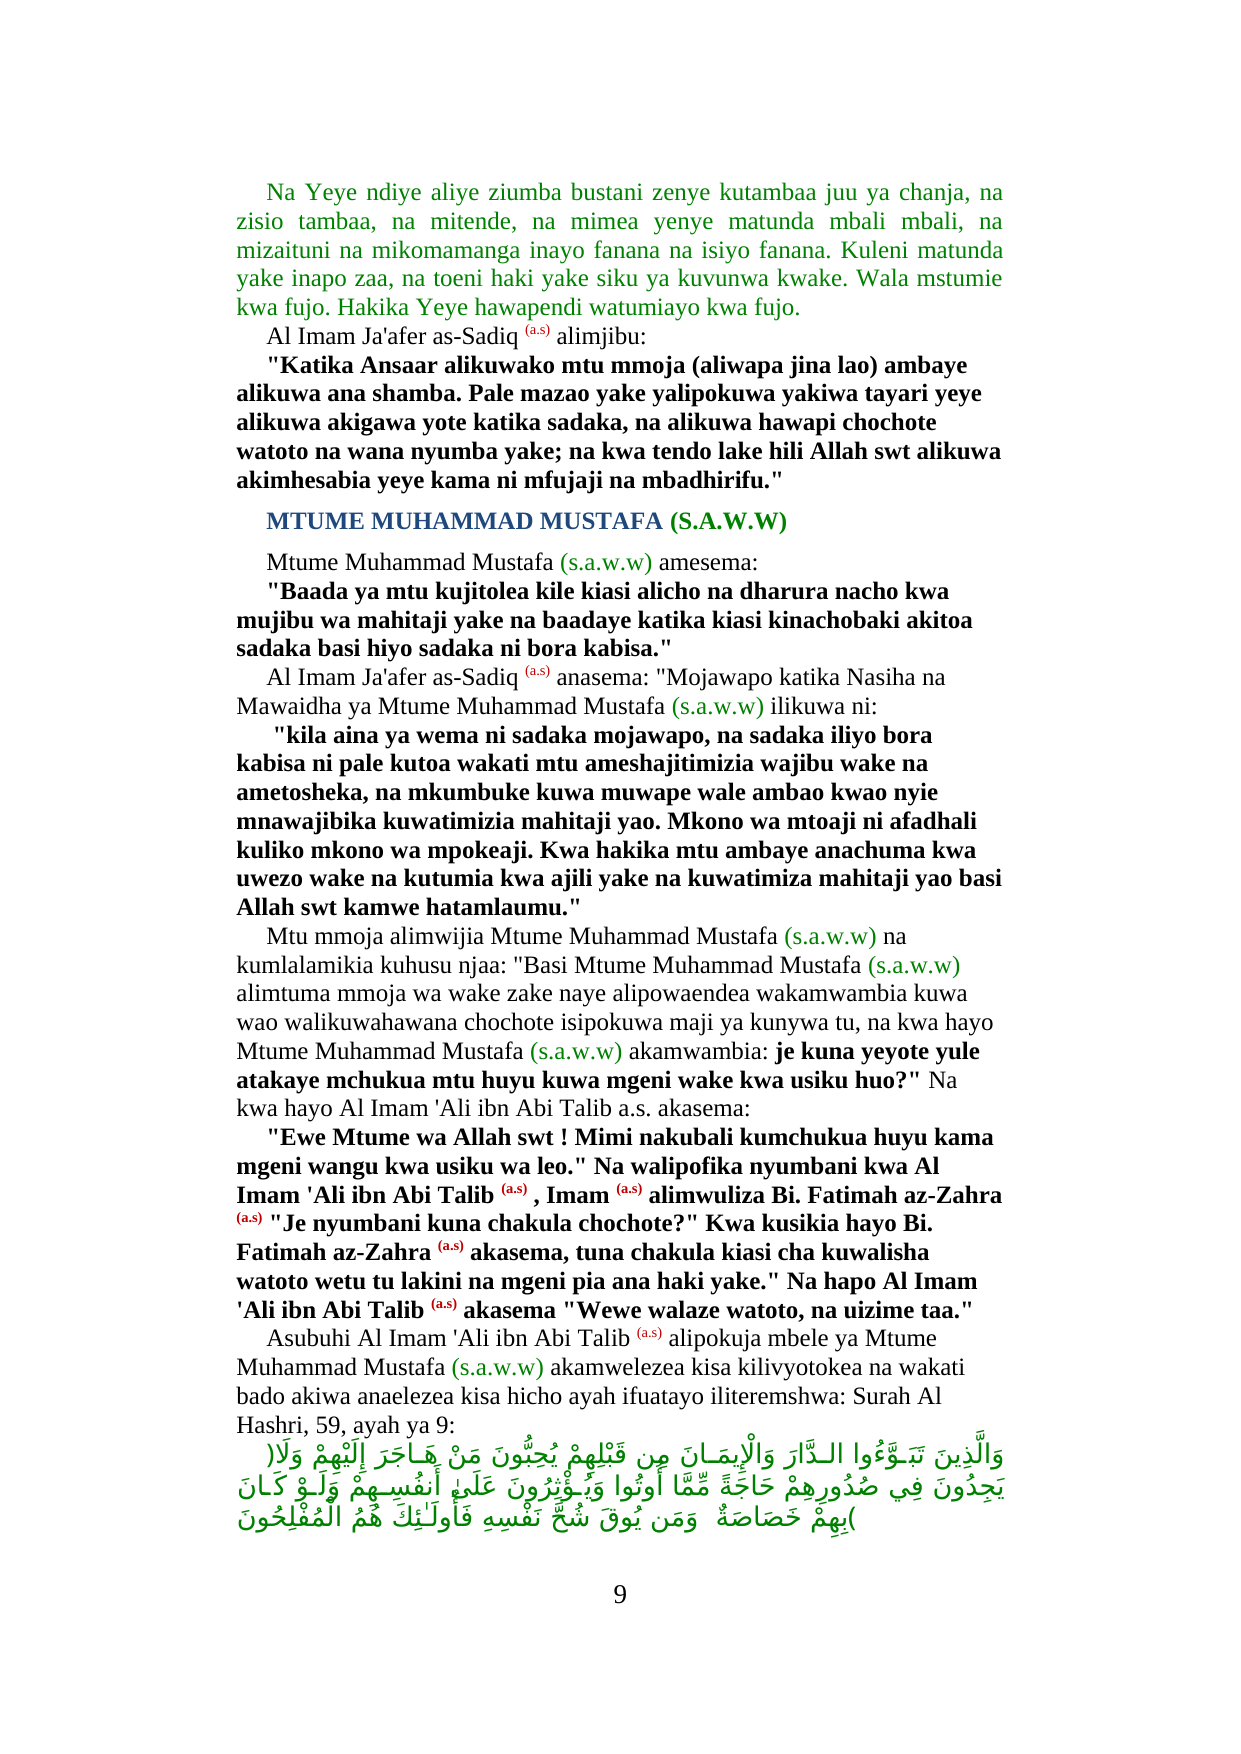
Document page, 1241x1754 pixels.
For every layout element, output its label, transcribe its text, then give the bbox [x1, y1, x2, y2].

text Asubuhi Al Imam 'Ali ibn Abi Talib (a.s) alipokuja mbele ya Mtume Muhammad Mustafa (s.a.w.w) akamwelezea kisa kilivyotokea na wakati bado akiwa anaelezea kisa hicho ayah ifuatayo iliteremshwa: Surah Al Hashri, 59, ayah ya 9: [236, 1323, 1004, 1438]
text Al Imam Ja'afer as-Sadiq (a.s) alimjibu: [236, 321, 1004, 350]
text "Katika Ansaar alikuwako mtu mmoja (aliwapa jina lao) ambaye alikuwa ana shamba. Pale mazao yake yalipokuwa yakiwa tayari yeye alikuwa akigawa yote katika sadaka, na alikuwa hawapi chochote watoto na wana nyumba yake; na kwa tendo lake hili Allah swt alikuwa akimhesabia yeye kama ni mfujaji na mbadhirifu." [236, 350, 1004, 493]
text Al Imam Ja'afer as-Sadiq (a.s) anasema: "Mojawapo katika Nasiha na Mawaidha ya Mtume Muhammad Mustafa (s.a.w.w) ilikuwa ni: [236, 662, 1004, 720]
text "Ewe Mtume wa Allah swt ! Mimi nakubali kumchukua huyu kama mgeni wangu kwa usiku wa leo." Na walipofika nyumbani kwa Al Imam 'Ali ibn Abi Talib (a.s) , Imam (a.s) alimwuliza Bi. Fatimah az-Zahra (a.s) "Je nyumbani kuna chakula chochote?" Kwa kusikia hayo Bi. Fatimah az-Zahra (a.s) akasema, tuna chakula kiasi cha kuwalisha watoto wetu tu lakini na mgeni pia ana haki yake." Na hapo Al Imam 'Ali ibn Abi Talib (a.s) akasema "Wewe walaze watoto, na uizime taa." [236, 1122, 1004, 1323]
text "Baada ya mtu kujitolea kile kiasi alicho na dharura nacho kwa mujibu wa mahitaji yake na baadaye katika kiasi kinachobaki akitoa sadaka basi hiyo sadaka ni bora kabisa." [236, 576, 1004, 662]
text Na Yeye ndiye aliye ziumba bustani zenye kutambaa juu ya chanja, na zisio tambaa, na mitende, na mimea yenye matunda mbali mbali, na mizaituni na mikomamanga inayo fanana na isiyo fanana. Kuleni matunda yake inapo zaa, na toeni haki yake siku ya kuvunwa kwake. Wala mstumie kwa fujo. Hakika Yeye hawapendi watumiayo kwa fujo. [236, 177, 1004, 321]
text Mtu mmoja alimwijia Mtume Muhammad Mustafa (s.a.w.w) na kumlalamikia kuhusu njaa: "Basi Mtume Muhammad Mustafa (s.a.w.w) alimtuma mmoja wa wake zake naye alipowaendea wakamwambia kuwa wao walikuwahawana chochote isipokuwa maji ya kunywa tu, na kwa hayo Mtume Muhammad Mustafa (s.a.w.w) akamwambia: je kuna yeyote yule atakaye mchukua mtu huyu kuwa mgeni wake kwa usiku huo?" Na kwa hayo Al Imam 'Ali ibn Abi Talib a.s. akasema: [236, 921, 1004, 1122]
text ﴿وَالَّذِينَ تَبَوَّءُوا الدَّارَ وَالْإِيمَانَ مِن قَبْلِهِمْ يُحِبُّونَ مَنْ هَاجَرَ إِلَيْهِمْ وَلَا يَجِدُونَ فِي صُدُورِهِمْ حَاجَةً مِّمَّا أُوتُوا وَيُؤْثِرُونَ عَلَىٰ أَنفُسِهِمْ وَلَوْ كَانَ بِهِمْ خَصَاصَةٌ وَمَن يُوقَ شُحَّ نَفْسِهِ فَأُولَـٰئِكَ هُمُ الْمُفْلِحُونَ﴾ [236, 1438, 1004, 1533]
text "kila aina ya wema ni sadaka mojawapo, na sadaka iliyo bora kabisa ni pale kutoa wakati mtu ameshajitimizia wajibu wake na ametosheka, na mkumbuke kuwa muwape wale ambao kwao nyie mnawajibika kuwatimizia mahitaji yao. Mkono wa mtoaji ni afadhali kuliko mkono wa mpokeaji. Kwa hakika mtu ambaye anachuma kwa uwezo wake na kutumia kwa ajili yake na kuwatimiza mahitaji yao basi Allah swt kamwe hatamlaumu." [236, 720, 1004, 921]
text Mtume Muhammad Mustafa (s.a.w.w) amesema: [236, 547, 1004, 576]
subtitle MTUME MUHAMMAD MUSTAFA (S.A.W.W) [236, 506, 1004, 535]
